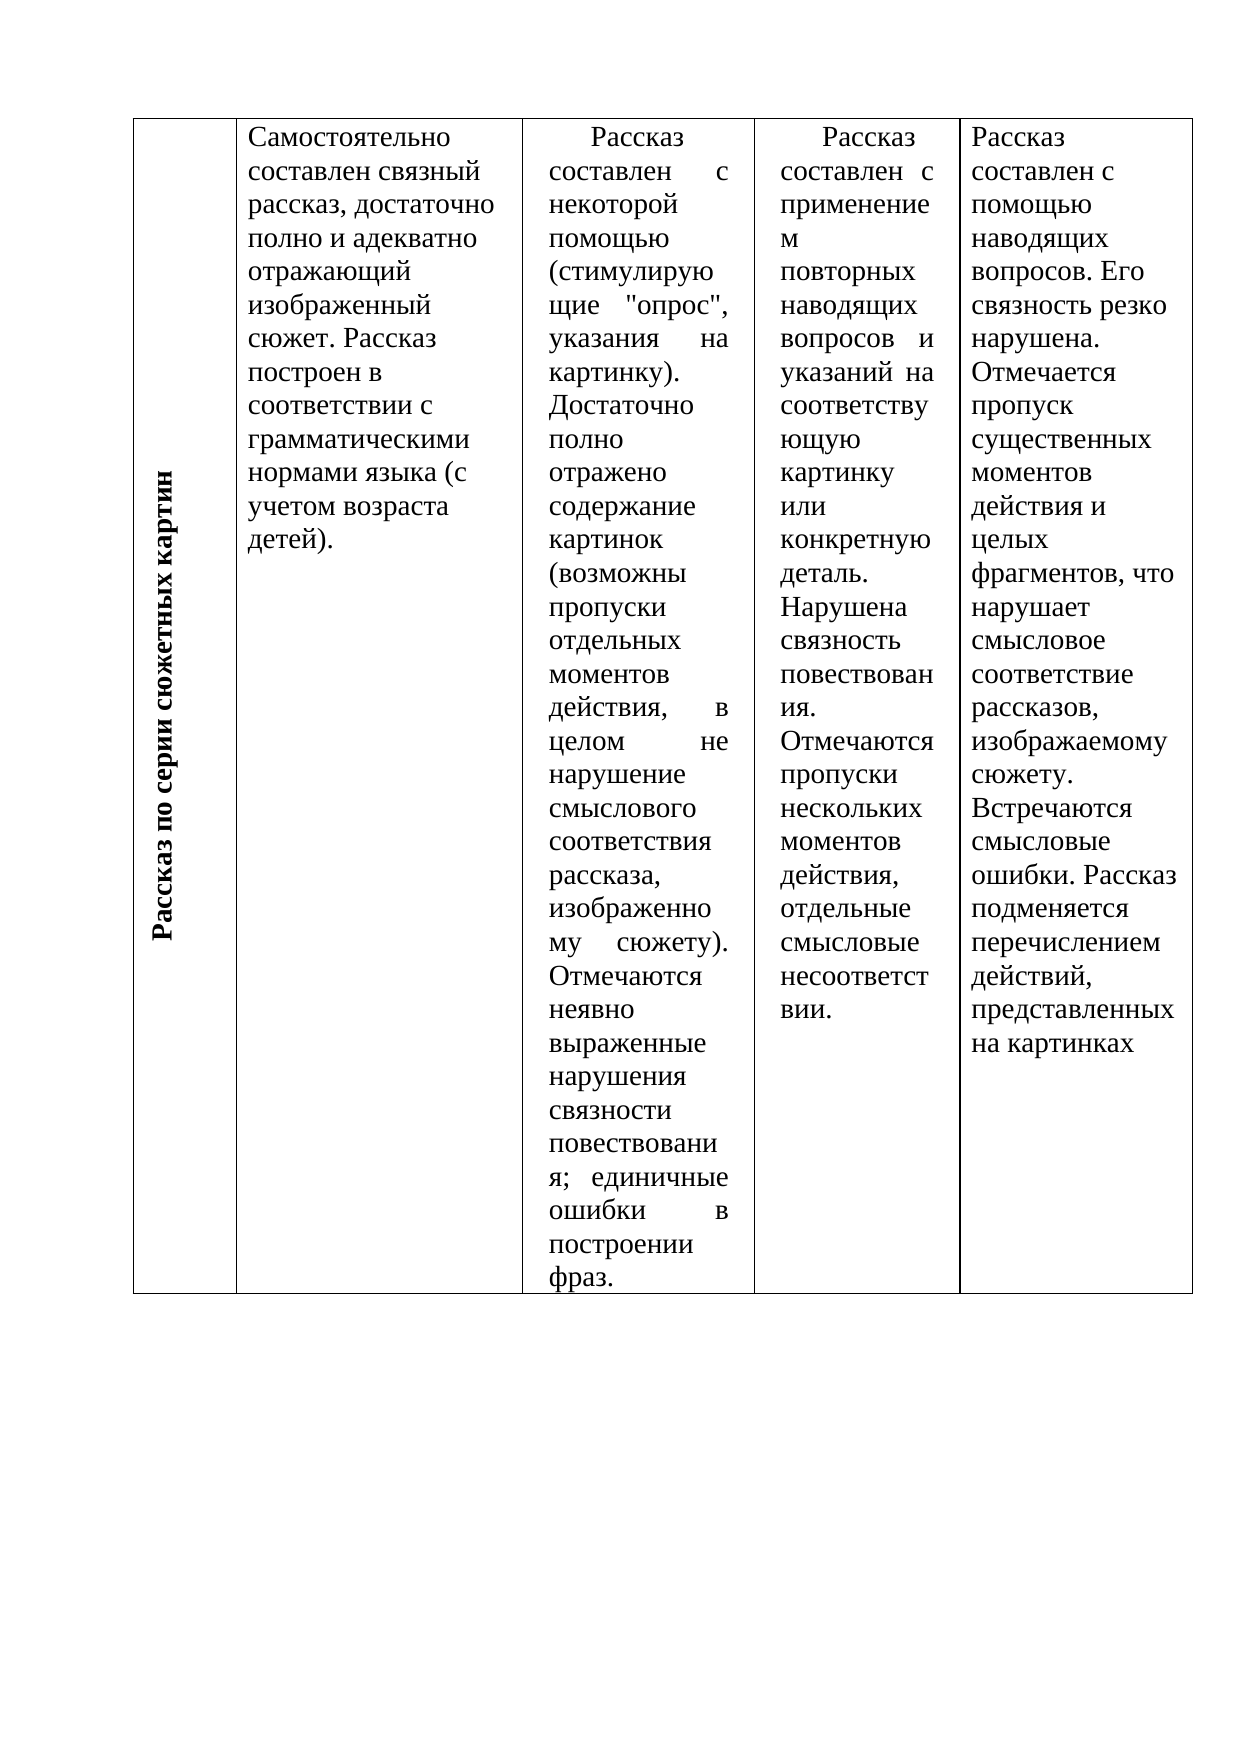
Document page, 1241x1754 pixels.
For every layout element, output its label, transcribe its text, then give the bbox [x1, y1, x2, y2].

table_cell Рассказ составлен с применением повторных наводящих вопросов и указаний на соответствующую картинку или конкретную деталь. Нарушена связность повествования. Отмечаются пропуски нескольких моментов действия, отдельные смысловые несоответствии. [755, 119, 959, 1293]
table_cell Самостоятельно составлен связный рассказ, достаточно полно и адекватно отражающий изображенный сюжет. Рассказ построен в соответствии с грамматическими нормами языка (с учетом возраста детей). [237, 119, 522, 1293]
table_cell Рассказ составлен с некоторой помощью (стимулирующие "опрос", указания на картинку). Достаточно полно отражено содержание картинок (возможны пропуски отдельных моментов действия, в целом не нарушение смыслового соответствия рассказа, изображенному сюжету). Отмечаются неявно выраженные нарушения связности повествования; единичные ошибки в построении фраз. [523, 119, 754, 1293]
table_cell Рассказ по серии сюжетных картин [134, 119, 236, 1293]
table_cell Рассказ составлен с помощью наводящих вопросов. Его связность резко нарушена. Отмечается пропуск существенных моментов действия и целых фрагментов, что нарушает смысловое соответствие рассказов, изображаемому сюжету. Встречаются смысловые ошибки. Рассказ подменяется перечислением действий, представленных на картинках [961, 119, 1192, 1293]
